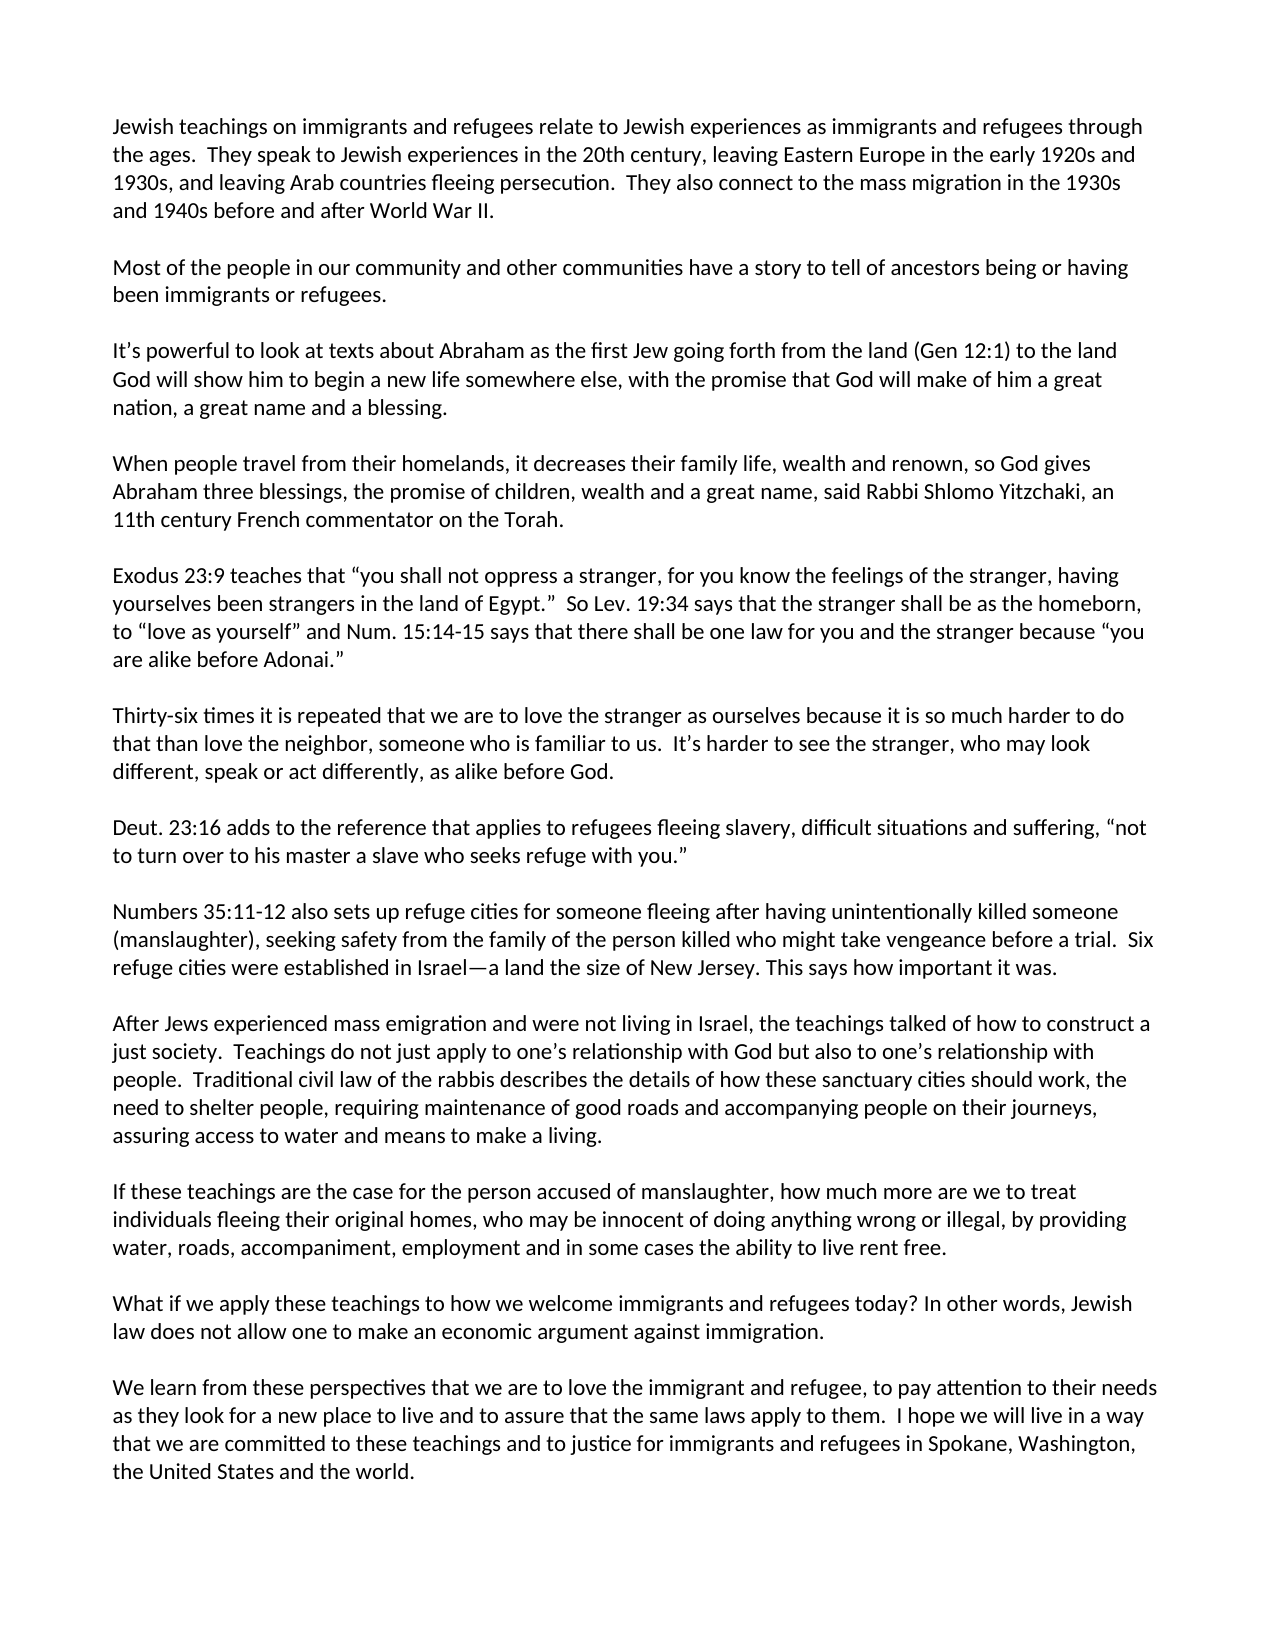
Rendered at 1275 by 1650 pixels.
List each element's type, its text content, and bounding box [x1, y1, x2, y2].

text Most of the people in our community and other communities have a story to tell of ancestors being or having been immigrants or refugees. [112, 253, 1162, 309]
text What if we apply these teachings to how we welcome immigrants and refugees today? In other words, Jewish law does not allow one to make an economic argument against immigration. [112, 1289, 1162, 1345]
text Numbers 35:11-12 also sets up refuge cities for someone fleeing after having unintentionally killed someone (manslaughter), seeking safety from the family of the person killed who might take vengeance before a trial. Six refuge cities were established in Israel—a land the size of New Jersey. This says how important it was. [112, 897, 1162, 981]
text It’s powerful to look at texts about Abraham as the first Jew going forth from the land (Gen 12:1) to the land God will show him to begin a new life somewhere else, with the promise that God will make of him a great nation, a great name and a blessing. [112, 337, 1162, 421]
text Jewish teachings on immigrants and refugees relate to Jewish experiences as immigrants and refugees through the ages. They speak to Jewish experiences in the 20th century, leaving Eastern Europe in the early 1920s and 1930s, and leaving Arab countries fleeing persecution. They also connect to the mass migration in the 1930s and 1940s before and after World War II. [112, 112, 1162, 224]
text Exodus 23:9 teaches that “you shall not oppress a stranger, for you know the feelings of the stranger, having yourselves been strangers in the land of Egypt.” So Lev. 19:34 says that the stranger shall be as the homeborn, to “love as yourself” and Num. 15:14-15 says that there shall be one law for you and the stranger because “you are alike before Adonai.” [112, 561, 1162, 673]
text If these teachings are the case for the person accused of manslaughter, how much more are we to treat individuals fleeing their original homes, who may be innocent of doing anything wrong or illegal, by providing water, roads, accompaniment, employment and in some cases the ability to live rent free. [112, 1177, 1162, 1261]
text After Jews experienced mass emigration and were not living in Israel, the teachings talked of how to construct a just society. Teachings do not just apply to one’s relationship with God but also to one’s relationship with people. Traditional civil law of the rabbis describes the details of how these sanctuary cities should work, the need to shelter people, requiring maintenance of good roads and accompanying people on their journeys, assuring access to water and means to make a living. [112, 1009, 1162, 1149]
text Deut. 23:16 adds to the reference that applies to refugees fleeing slavery, difficult situations and suffering, “not to turn over to his master a slave who seeks refuge with you.” [112, 813, 1162, 869]
text When people travel from their homelands, it decreases their family life, wealth and renown, so God gives Abraham three blessings, the promise of children, wealth and a great name, said Rabbi Shlomo Yitzchaki, an 11th century French commentator on the Torah. [112, 449, 1162, 533]
text Thirty-six times it is repeated that we are to love the stranger as ourselves because it is so much harder to do that than love the neighbor, someone who is familiar to us. It’s harder to see the stranger, who may look different, speak or act differently, as alike before God. [112, 701, 1162, 785]
text We learn from these perspectives that we are to love the immigrant and refugee, to pay attention to their needs as they look for a new place to live and to assure that the same laws apply to them. I hope we will live in a way that we are committed to these teachings and to justice for immigrants and refugees in Spokane, Washington, the United States and the world. [112, 1373, 1162, 1486]
